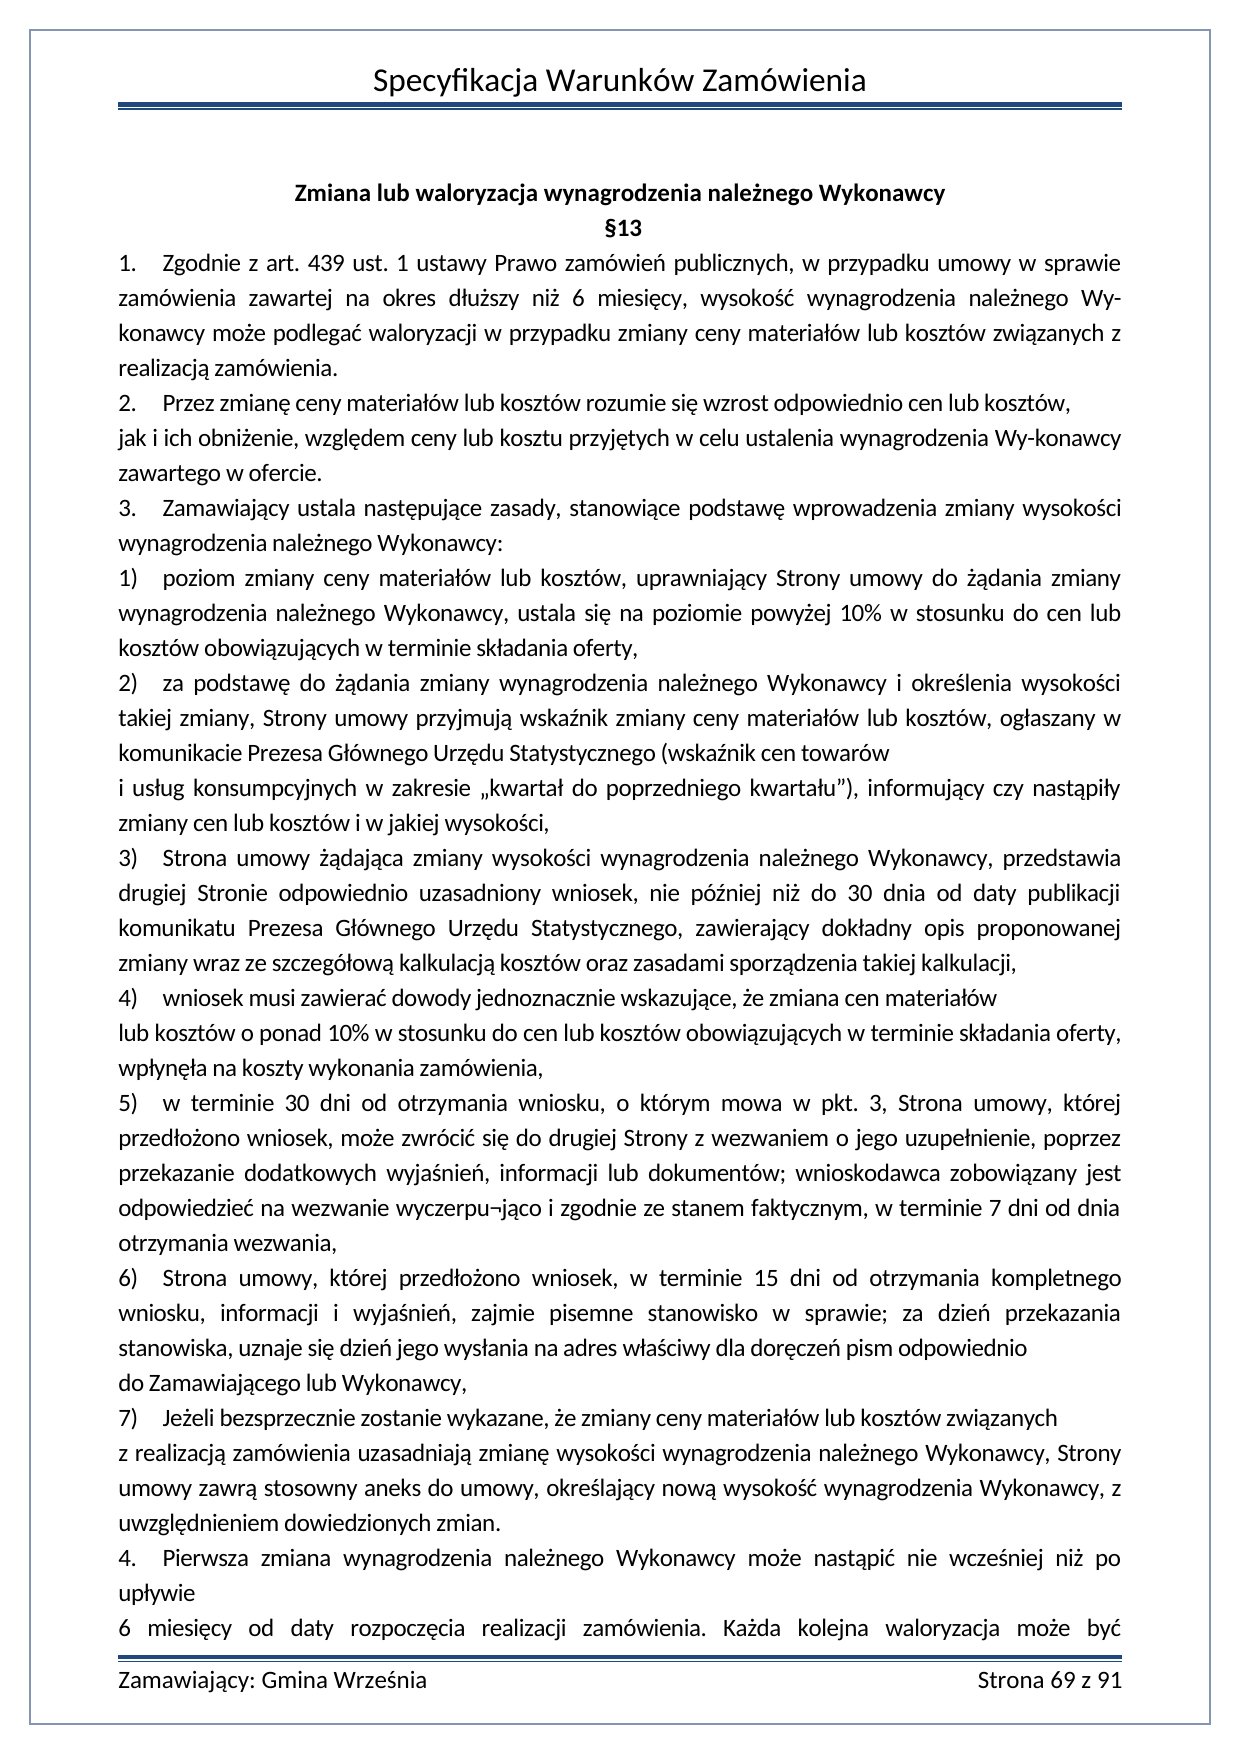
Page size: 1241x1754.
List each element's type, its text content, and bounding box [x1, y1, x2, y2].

text lub kosztów o ponad 10% w stosunku do cen lub kosztów obowiązujących w terminie składania oferty, wpłynęła na koszty wykonania zamówienia, [118, 1017, 1122, 1083]
text Zmiana lub waloryzacja wynagrodzenia należnego Wykonawcy [118, 177, 1122, 208]
text 1. Zgodnie z art. 439 ust. 1 ustawy Prawo zamówień publicznych, w przypadku umowy w sprawie zamówienia zawartej na okres dłuższy niż 6 miesięcy, wysokość wynagrodzenia należnego Wy-konawcy może podlegać waloryzacji w przypadku zmiany ceny materiałów lub kosztów związanych z realizacją zamówienia. [118, 247, 1122, 383]
text 5) w terminie 30 dni od otrzymania wniosku, o którym mowa w pkt. 3, Strona umowy, której przedłożono wniosek, może zwrócić się do drugiej Strony z wezwaniem o jego uzupełnienie, poprzez przekazanie dodatkowych wyjaśnień, informacji lub dokumentów; wnioskodawca zobowiązany jest odpowiedzieć na wezwanie wyczerpu¬jąco i zgodnie ze stanem faktycznym, w terminie 7 dni od dnia otrzymania wezwania, [118, 1087, 1122, 1258]
text 2) za podstawę do żądania zmiany wynagrodzenia należnego Wykonawcy i określenia wysokości takiej zmiany, Strony umowy przyjmują wskaźnik zmiany ceny materiałów lub kosztów, ogłaszany w komunikacie Prezesa Głównego Urzędu Statystycznego (wskaźnik cen towarów [118, 667, 1122, 768]
text 3) Strona umowy żądająca zmiany wysokości wynagrodzenia należnego Wykonawcy, przedstawia drugiej Stronie odpowiednio uzasadniony wniosek, nie później niż do 30 dnia od daty publikacji komunikatu Prezesa Głównego Urzędu Statystycznego, zawierający dokładny opis proponowanej zmiany wraz ze szczegółową kalkulacją kosztów oraz zasadami sporządzenia takiej kalkulacji, [118, 842, 1122, 978]
text 4) wniosek musi zawierać dowody jednoznacznie wskazujące, że zmiana cen materiałów [118, 982, 1122, 1013]
text 6) Strona umowy, której przedłożono wniosek, w terminie 15 dni od otrzymania kompletnego wniosku, informacji i wyjaśnień, zajmie pisemne stanowisko w sprawie; za dzień przekazania stanowiska, uznaje się dzień jego wysłania na adres właściwy dla doręczeń pism odpowiednio [118, 1262, 1122, 1363]
text do Zamawiającego lub Wykonawcy, [118, 1367, 1122, 1398]
text jak i ich obniżenie, względem ceny lub kosztu przyjętych w celu ustalenia wynagrodzenia Wy-konawcy zawartego w ofercie. [118, 422, 1122, 488]
text 7) Jeżeli bezsprzecznie zostanie wykazane, że zmiany ceny materiałów lub kosztów związanych [118, 1402, 1122, 1433]
text 4. Pierwsza zmiana wynagrodzenia należnego Wykonawcy może nastąpić nie wcześniej niż po upływie [118, 1542, 1122, 1608]
text z realizacją zamówienia uzasadniają zmianę wysokości wynagrodzenia należnego Wykonawcy, Strony umowy zawrą stosowny aneks do umowy, określający nową wysokość wynagrodzenia Wykonawcy, z uwzględnieniem dowiedzionych zmian. [118, 1437, 1122, 1538]
text 2. Przez zmianę ceny materiałów lub kosztów rozumie się wzrost odpowiednio cen lub kosztów, [118, 387, 1122, 418]
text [118, 1612, 1122, 1643]
text §13 [118, 212, 1122, 243]
text 1) poziom zmiany ceny materiałów lub kosztów, uprawniający Strony umowy do żądania zmiany wynagrodzenia należnego Wykonawcy, ustala się na poziomie powyżej 10% w stosunku do cen lub kosztów obowiązujących w terminie składania oferty, [118, 562, 1122, 663]
text 3. Zamawiający ustala następujące zasady, stanowiące podstawę wprowadzenia zmiany wysokości wynagrodzenia należnego Wykonawcy: [118, 492, 1122, 558]
text i usług konsumpcyjnych w zakresie „kwartał do poprzedniego kwartału”), informujący czy nastąpiły zmiany cen lub kosztów i w jakiej wysokości, [118, 772, 1122, 838]
